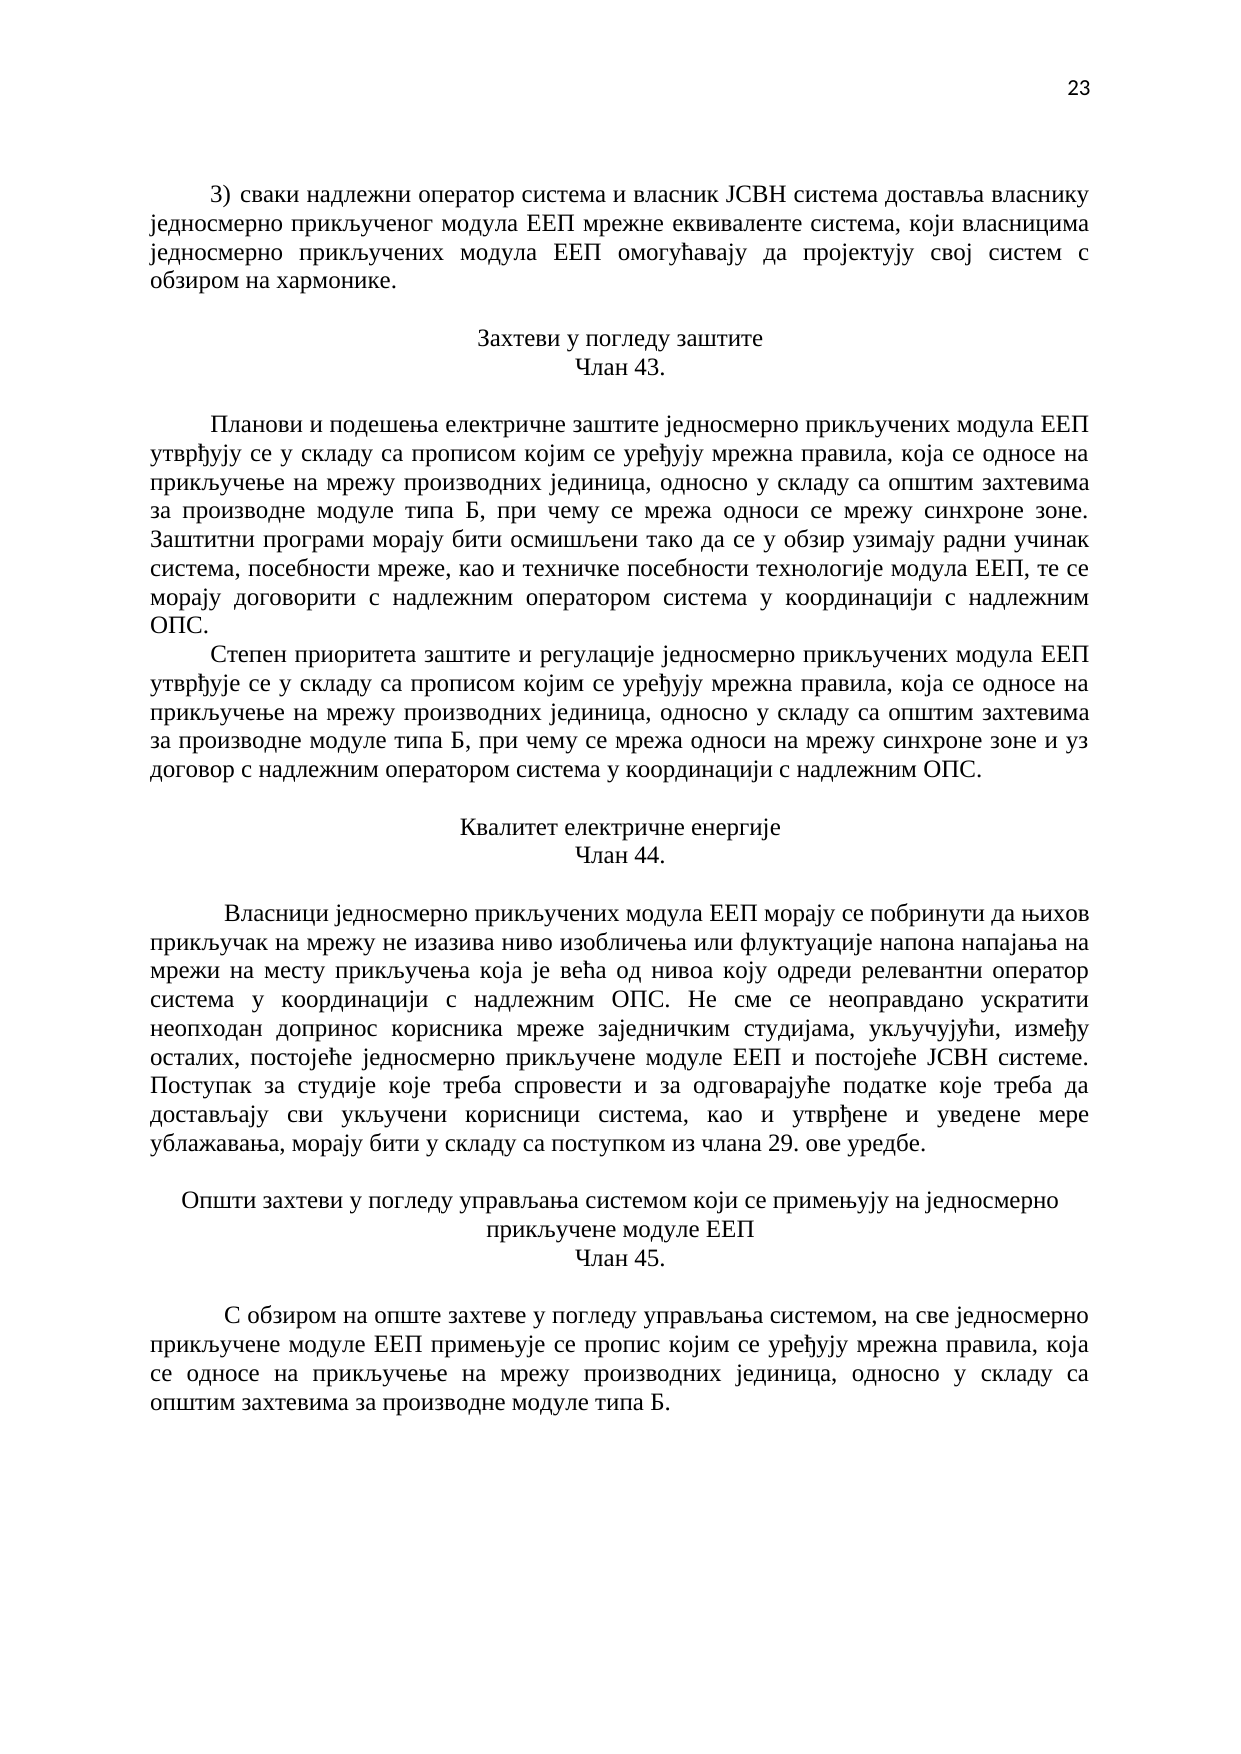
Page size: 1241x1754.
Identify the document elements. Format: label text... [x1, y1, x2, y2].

text Власници једносмерно прикључених модула ЕЕП морају се побринути да њихов прикључак на мрежу не изазива ниво изобличења или флуктуације напона напајања на мрежи на месту прикључења која је већа од нивоа коју одреди релевантни оператор система у координацији с надлежним ОПС. Не сме се неоправдано ускратити неопходан допринос корисника мреже заједничким студијама, укључујући, између осталих, постојеће једносмерно прикључене модуле ЕЕП и постојеће ЈСВН системе. Поступак за студије које треба спровести и за одговарајуће податке које треба да достављају сви укључени корисници система, као и утврђене и уведене мере ублажавања, морају бити у складу са поступком из члана 29. ове уредбе. [150, 898, 1090, 1157]
text Општи захтеви у погледу управљања системом који се примењују на једносмерно прикључене модуле ЕЕП [150, 1186, 1090, 1243]
text Члан 45. [150, 1243, 1090, 1272]
text Степен приоритета заштите и регулације једносмерно прикључених модула ЕЕП утврђује се у складу са прописом којим се уређују мрежна правила, која се односе на прикључење на мрежу производних јединица, односно у складу са општим захтевима за производне модуле типа Б, при чему се мрежа односи на мрежу синхроне зоне и уз договор с надлежним оператором система у координацији с надлежним ОПС. [150, 639, 1090, 783]
text Планови и подешења електричне заштите једносмерно прикључених модула ЕЕП утврђују се у складу са прописом којим се уређују мрежна правила, која се односе на прикључење на мрежу производних јединица, односно у складу са општим захтевима за производне модуле типа Б, при чему се мрежа односи се мрежу синхроне зоне. Заштитни програми морају бити осмишљени тако да се у обзир узимају радни учинак система, посебности мреже, као и техничке посебности технологије модула ЕЕП, те се морају договорити с надлежним оператором система у координацији с надлежним ОПС. [150, 409, 1090, 639]
text Квалитет електричне енергије [150, 812, 1090, 841]
text С обзиром на опште захтеве у погледу управљања системом, на све једносмерно прикључене модуле ЕЕП примењује се пропис којим се уређују мрежна правила, која се односе на прикључење на мрежу производних јединица, односно у складу са општим захтевима за производне модуле типа Б. [150, 1301, 1090, 1416]
text Члан 44. [150, 841, 1090, 869]
text Захтеви у погледу заштите [150, 323, 1090, 352]
text Члан 43. [150, 352, 1090, 381]
text 3) сваки надлежни оператор система и власник ЈСВН система доставља власнику једносмерно прикљученог модула ЕЕП мрежне еквиваленте система, који власницима једносмерно прикључених модула ЕЕП омогућавају да пројектују свој систем с обзиром на хармонике. [150, 179, 1090, 294]
